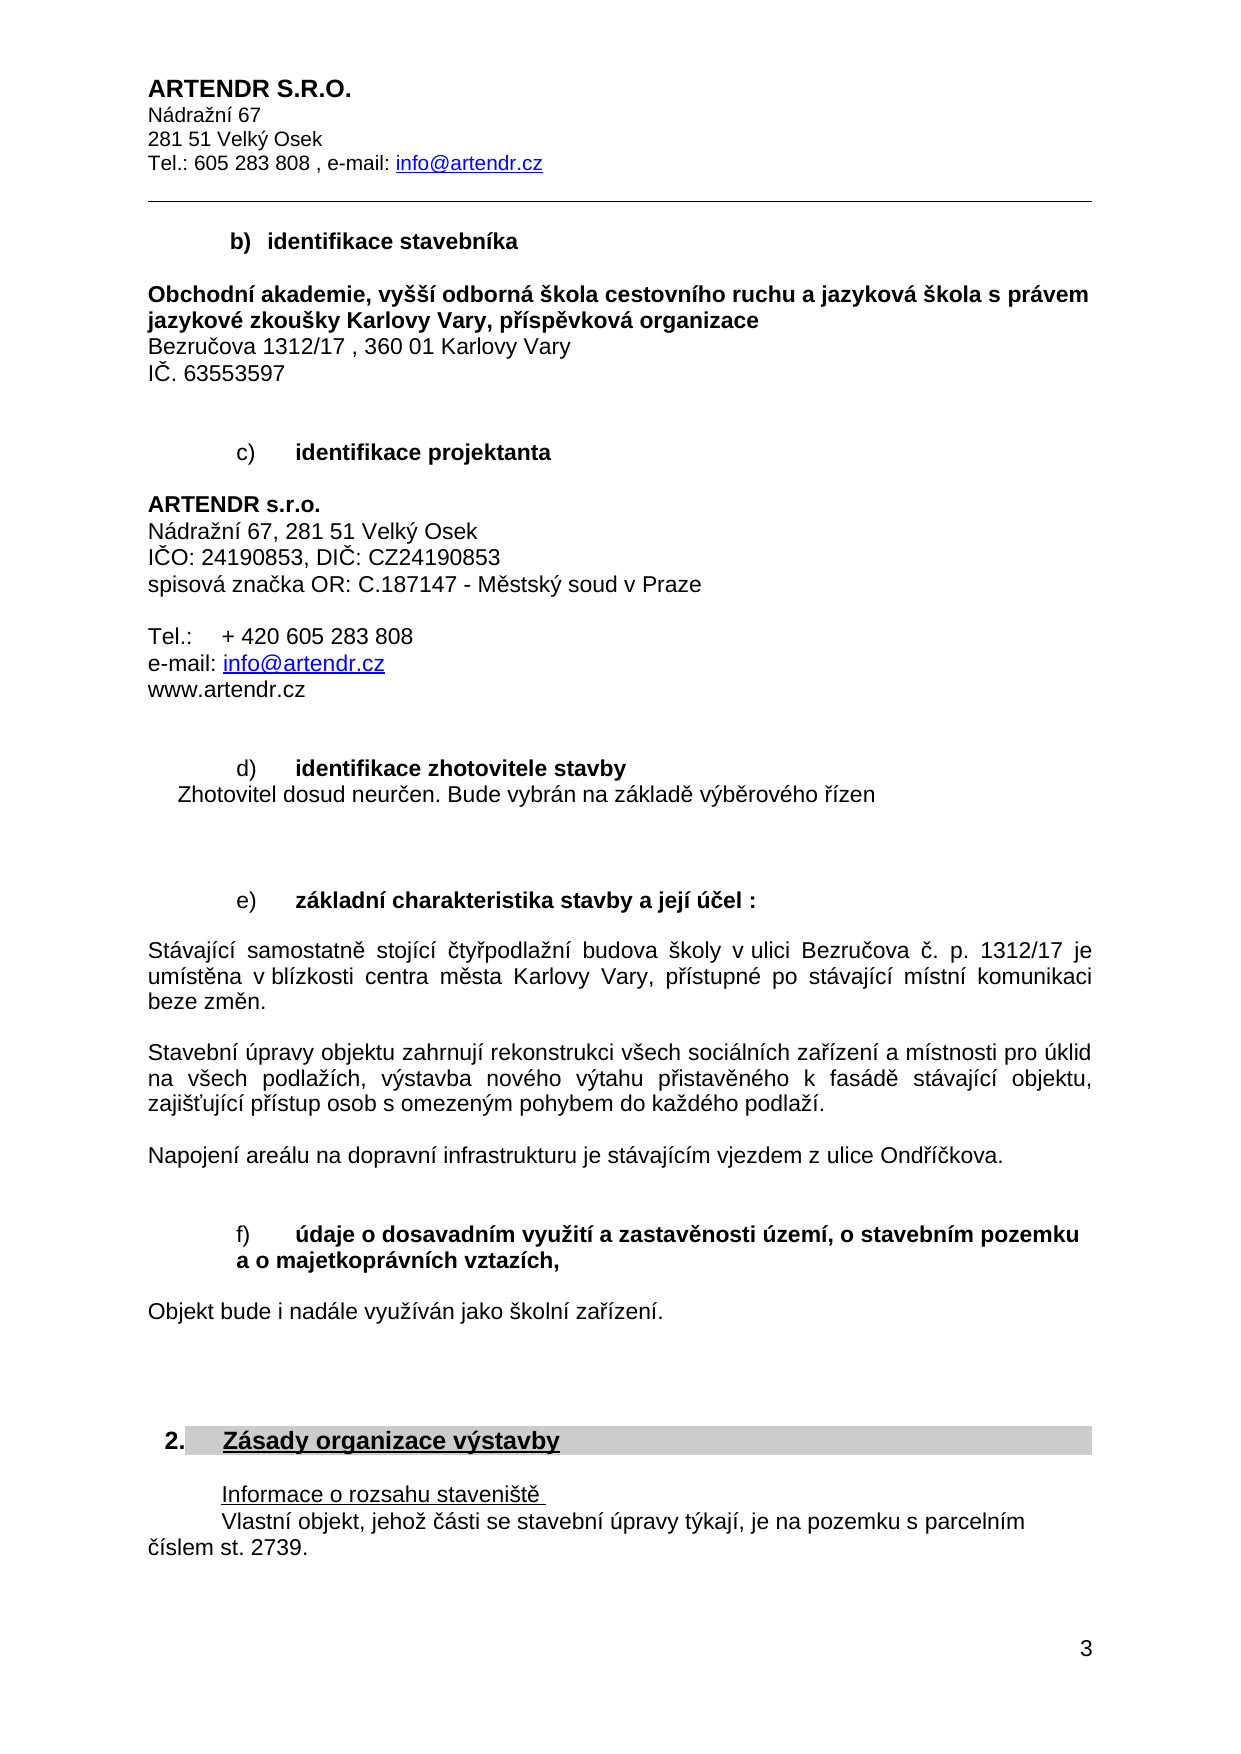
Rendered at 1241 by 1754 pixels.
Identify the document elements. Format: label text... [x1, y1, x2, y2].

subtitle údaje o dosavadním využití a zastavěnosti území, o stavebním pozemku a o majetkoprávních vztazích, [236, 1221, 1092, 1274]
text ARTENDR s.r.o. [148, 491, 1092, 518]
subtitle základní charakteristika stavby a její účel : [192, 887, 1092, 913]
text Nádražní 67, 281 51 Velký Osek [148, 518, 1092, 544]
text Tel.: + 420 605 283 808 [148, 623, 1092, 649]
text Obchodní akademie, vyšší odborná škola cestovního ruchu a jazyková škola s právem jazykové zkoušky Karlovy Vary, příspěvková organizace [148, 281, 1092, 333]
subtitle identifikace projektanta [236, 439, 1092, 465]
text Informace o rozsahu staveniště [148, 1481, 1092, 1508]
subtitle Zásady organizace výstavby [185, 1426, 1092, 1455]
text Bezručova 1312/17 , 360 01 Karlovy Vary [148, 333, 1092, 360]
subtitle identifikace zhotovitele stavby [236, 755, 1092, 781]
text e-mail: info@artendr.cz [148, 649, 1092, 676]
text Stavební úpravy objektu zahrnují rekonstrukci všech sociálních zařízení a místnosti pro úklid na všech podlažích, výstavba nového výtahu přistavěného k fasádě stávající objektu, zajišťující přístup osob s omezeným pohybem do každého podlaží. [148, 1040, 1092, 1117]
text Zhotovitel dosud neurčen. Bude vybrán na základě výběrového řízen [177, 781, 1092, 808]
text Napojení areálu na dopravní infrastrukturu je stávajícím vjezdem z ulice Ondříčkova. [148, 1142, 1092, 1168]
text IČO: 24190853, DIČ: CZ24190853 [148, 544, 1092, 571]
text Stávající samostatně stojící čtyřpodlažní budova školy v ulici Bezručova č. p. 1312/17 je umístěna v blízkosti centra města Karlovy Vary, přístupné po stávající místní komunikaci beze změn. [148, 938, 1092, 1015]
text spisová značka OR: C.187147 - Městský soud v Praze [148, 571, 1092, 597]
text Vlastní objekt, jehož části se stavební úpravy týkají, je na pozemku s parcelním číslem st. 2739. [148, 1508, 1092, 1560]
text Objekt bude i nadále využíván jako školní zařízení. [148, 1299, 1092, 1324]
text IČ. 63553597 [148, 360, 1092, 386]
text www.artendr.cz [148, 676, 1092, 702]
subtitle identifikace stavebníka [229, 228, 1092, 254]
